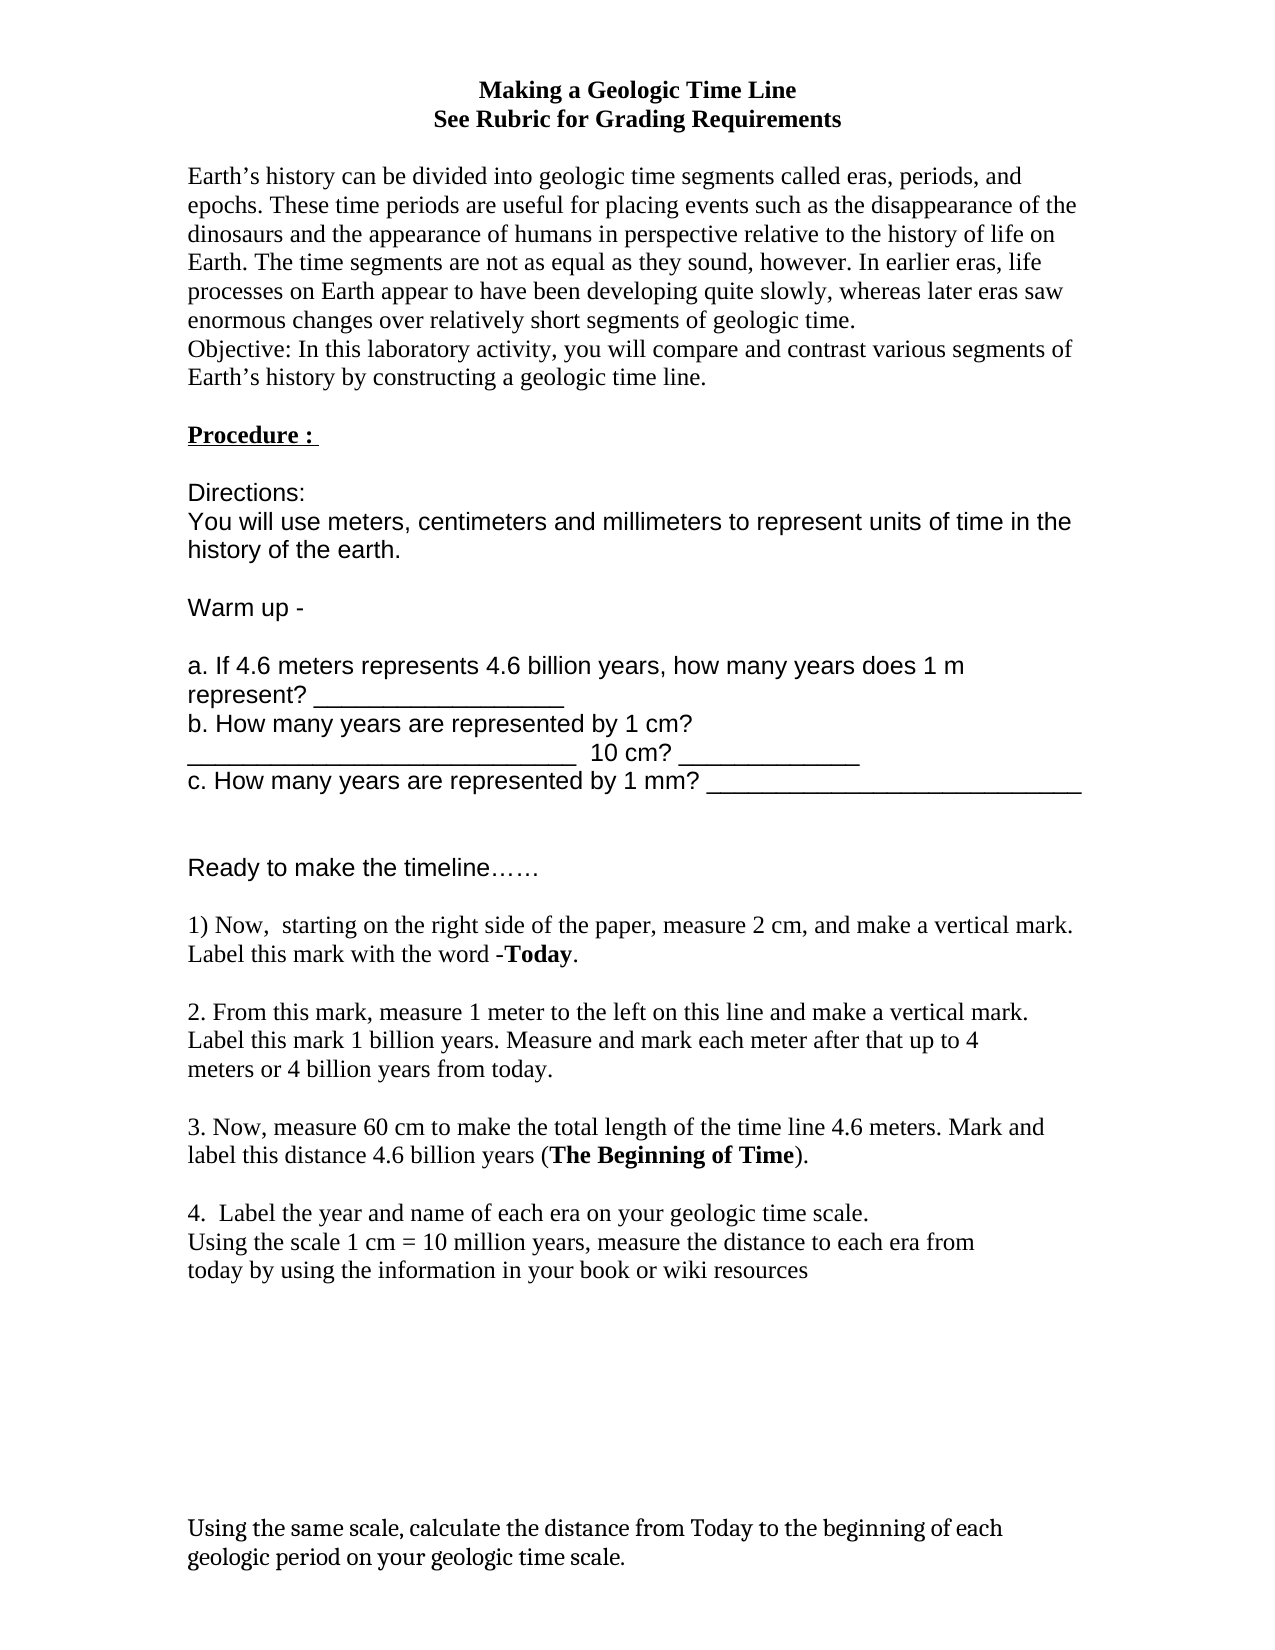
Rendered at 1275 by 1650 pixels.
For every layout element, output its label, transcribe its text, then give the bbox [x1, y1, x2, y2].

text 1) Now, starting on the right side of the paper, measure 2 cm, and make a vertical mark. Label this mark with the word -Today. [187, 910, 1087, 968]
text Objective: In this laboratory activity, you will compare and contrast various segments of Earth’s history by constructing a geologic time line. [187, 334, 1087, 391]
text Directions: You will use meters, centimeters and millimeters to represent units of time in the history of the earth. [187, 478, 1087, 564]
text Label this mark 1 billion years. Measure and mark each meter after that up to 4 [187, 1025, 1087, 1054]
text Using the same scale, calculate the distance from Today to the beginning of each geologic period on your geologic time scale. [187, 1514, 1087, 1572]
text Earth’s history can be divided into geologic time segments called eras, periods, and epochs. These time periods are useful for placing events such as the disappearance of the dinosaurs and the appearance of humans in perspective relative to the history of life on Earth. The time segments are not as equal as they sound, however. In earlier eras, life processes on Earth appear to have been developing quite slowly, whereas later eras saw enormous changes over relatively short segments of geologic time. [187, 161, 1087, 334]
text 3. Now, measure 60 cm to make the total length of the time line 4.6 meters. Mark and label this distance 4.6 billion years (The Beginning of Time). [187, 1112, 1087, 1169]
text Warm up - [187, 593, 1087, 622]
text 2. From this mark, measure 1 meter to the left on this line and make a vertical mark. [187, 997, 1087, 1025]
text Making a Geologic Time Line [187, 75, 1087, 104]
text 4. Label the year and name of each era on your geologic time scale. [187, 1198, 1087, 1227]
text Using the scale 1 cm = 10 million years, measure the distance to each era from [187, 1227, 1087, 1255]
text meters or 4 billion years from today. [187, 1054, 1087, 1083]
text a. If 4.6 meters represents 4.6 billion years, how many years does 1 m represent? __________________ b. How many years are represented by 1 cm? ____________________________ 10 cm? _____________ c. How many years are represented by 1 mm? ___________________________ [187, 651, 1087, 795]
text today by using the information in your book or wiki resources [187, 1255, 1087, 1284]
text Procedure : [187, 420, 1087, 449]
text See Rubric for Grading Requirements [187, 104, 1087, 132]
text Ready to make the timeline…… [187, 853, 1087, 910]
